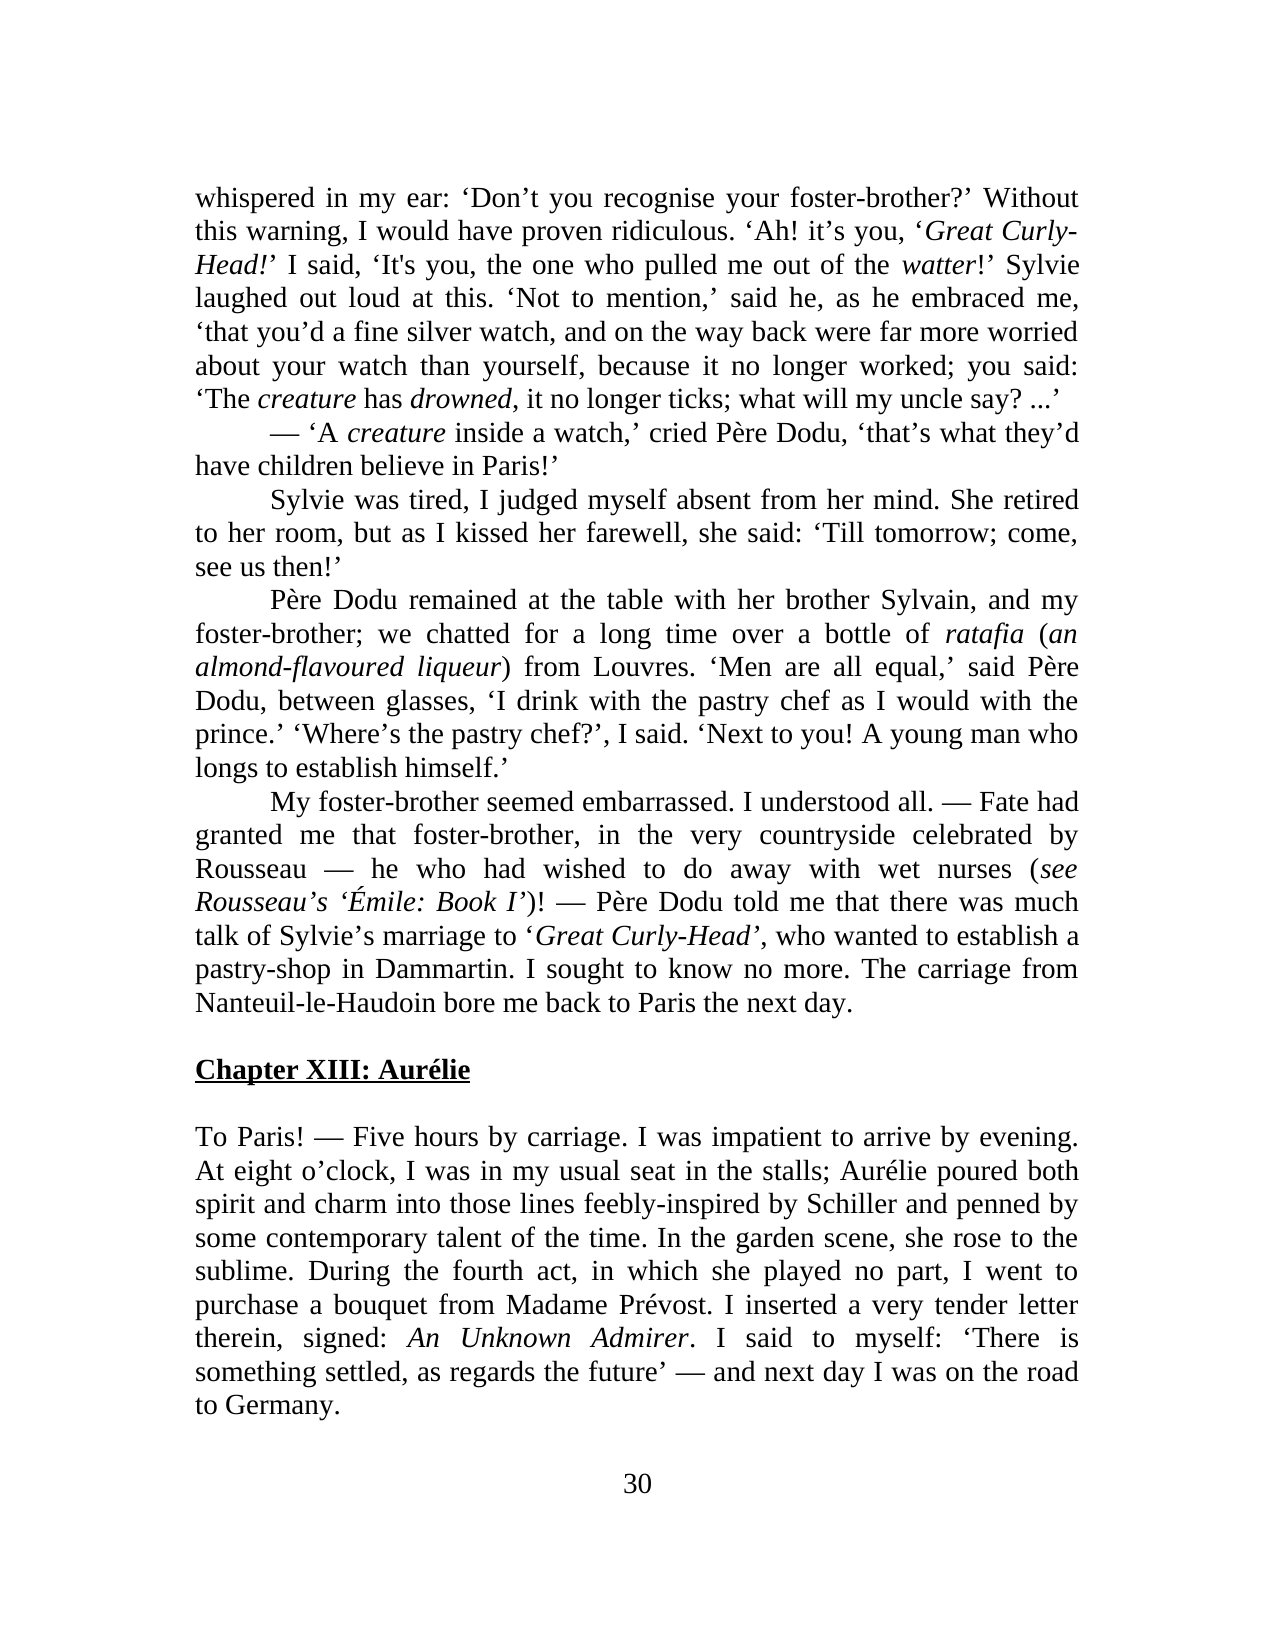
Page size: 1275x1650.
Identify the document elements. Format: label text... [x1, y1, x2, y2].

text To Paris! — Five hours by carriage. I was impatient to arrive by evening. At eight o’clock, I was in my usual seat in the stalls; Aurélie poured both spirit and charm into those lines feebly-inspired by Schiller and penned by some contemporary talent of the time. In the garden scene, she rose to the sublime. During the fourth act, in which she played no part, I went to purchase a bouquet from Madame Prévost. I inserted a very tender letter therein, signed: An Unknown Admirer. I said to myself: ‘There is something settled, as regards the future’ — and next day I was on the road to Germany. [195, 1119, 1080, 1421]
text Sylvie was tired, I judged myself absent from her mind. She retired to her room, but as I kissed her farewell, she said: ‘Till tomorrow; come, see us then!’ [195, 482, 1080, 582]
subtitle Chapter XIII: Aurélie [195, 1052, 1080, 1086]
text My foster-brother seemed embarrassed. I understood all. — Fate had granted me that foster-brother, in the very countryside celebrated by Rousseau — he who had wished to do away with wet nurses (see Rousseau’s ‘Émile: Book I’)! — Père Dodu told me that there was much talk of Sylvie’s marriage to ‘Great Curly-Head’, who wanted to establish a pastry-shop in Dammartin. I sought to know no more. The carriage from Nanteuil-le-Haudoin bore me back to Paris the next day. [195, 784, 1080, 1018]
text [195, 180, 1080, 415]
text Père Dodu remained at the table with her brother Sylvain, and my foster-brother; we chatted for a long time over a bottle of ratafia (an almond-flavoured liqueur) from Louvres. ‘Men are all equal,’ said Père Dodu, between glasses, ‘I drink with the pastry chef as I would with the prince.’ ‘Where’s the pastry chef?’, I said. ‘Next to you! A young man who longs to establish himself.’ [195, 582, 1080, 784]
text — ‘A creature inside a watch,’ cried Père Dodu, ‘that’s what they’d have children believe in Paris!’ [195, 415, 1080, 482]
